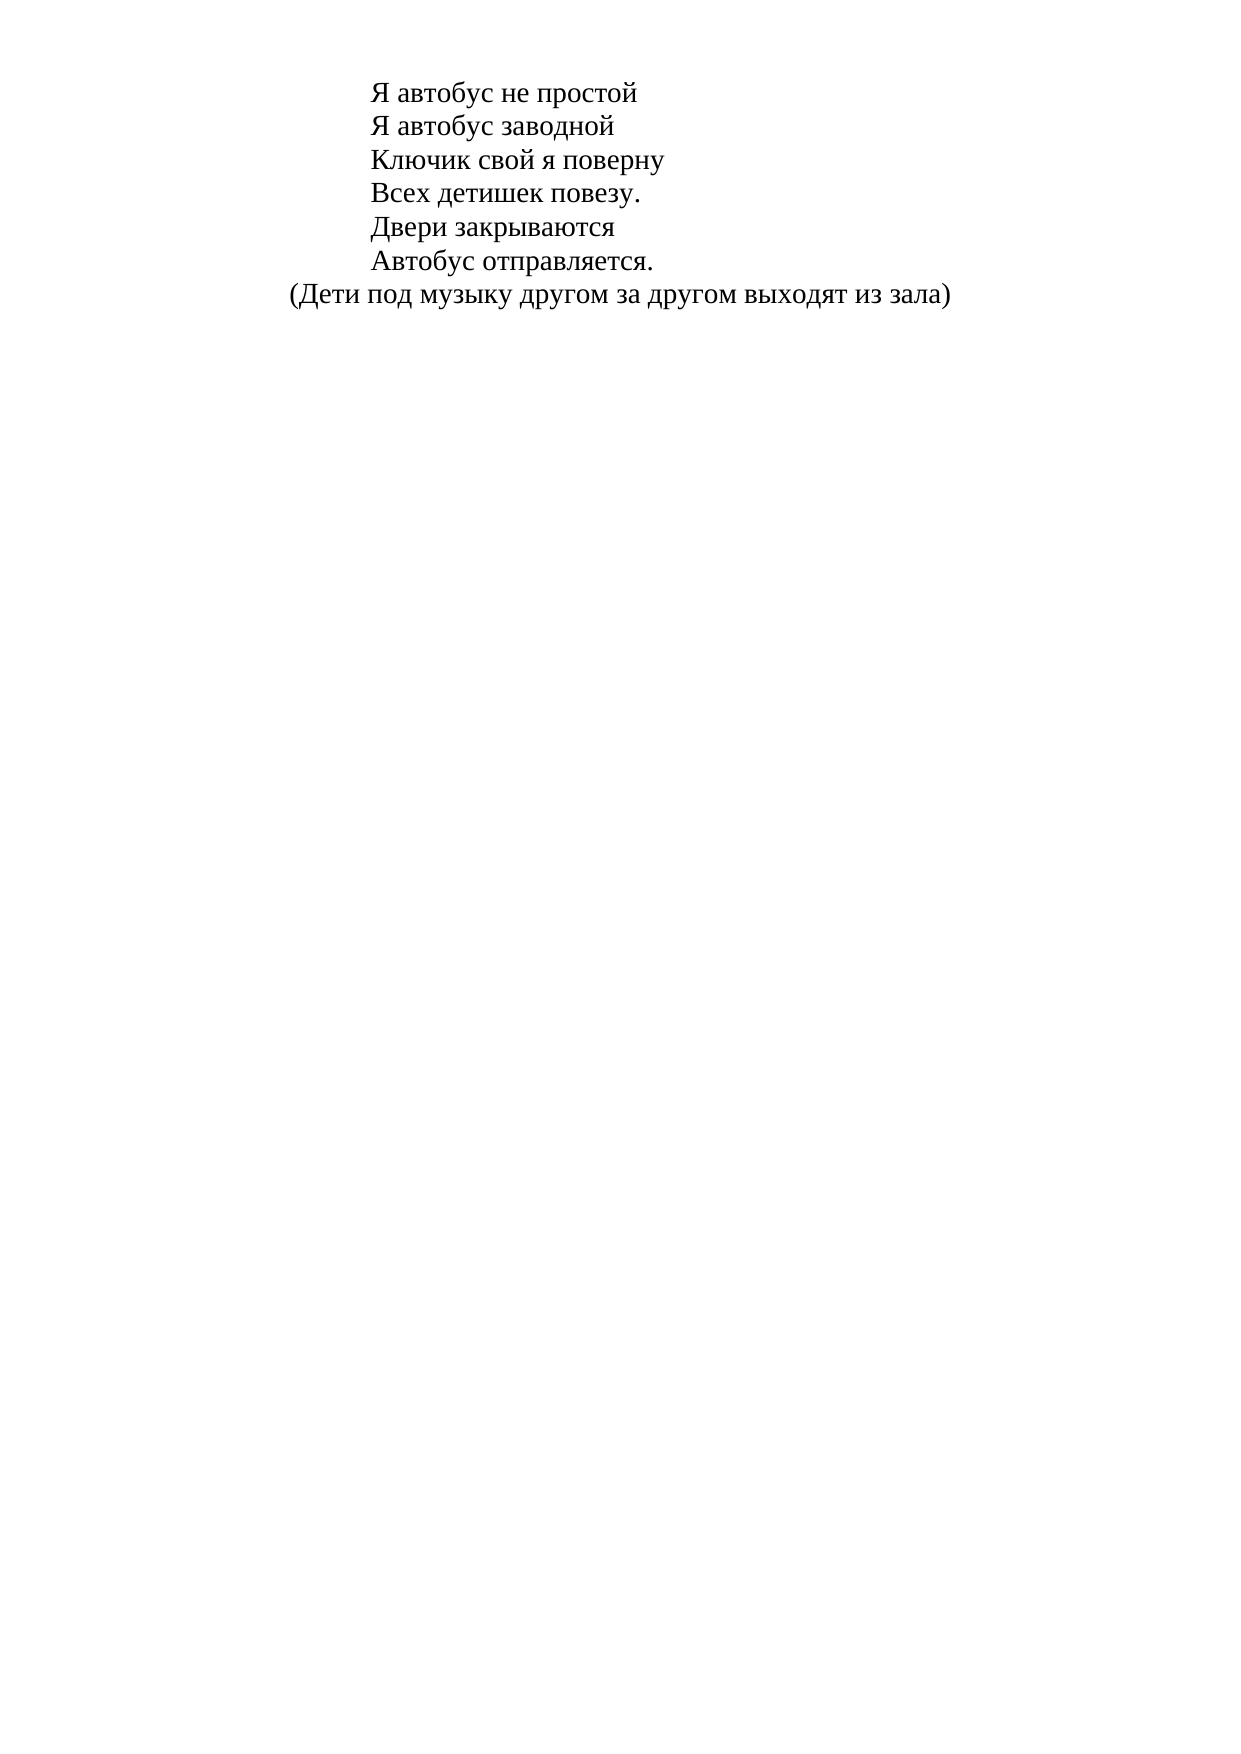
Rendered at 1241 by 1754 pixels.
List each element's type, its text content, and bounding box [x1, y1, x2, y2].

text Ключик свой я поверну [370, 142, 1165, 176]
text Автобус отправляется. [370, 243, 1165, 276]
text Всех детишек повезу. [370, 176, 1165, 209]
text Двери закрываются [370, 209, 1165, 243]
text Я автобус не простой [370, 75, 1165, 108]
text (Дети под музыку другом за другом выходят из зала) [75, 276, 1165, 310]
text Я автобус заводной [370, 108, 1165, 142]
